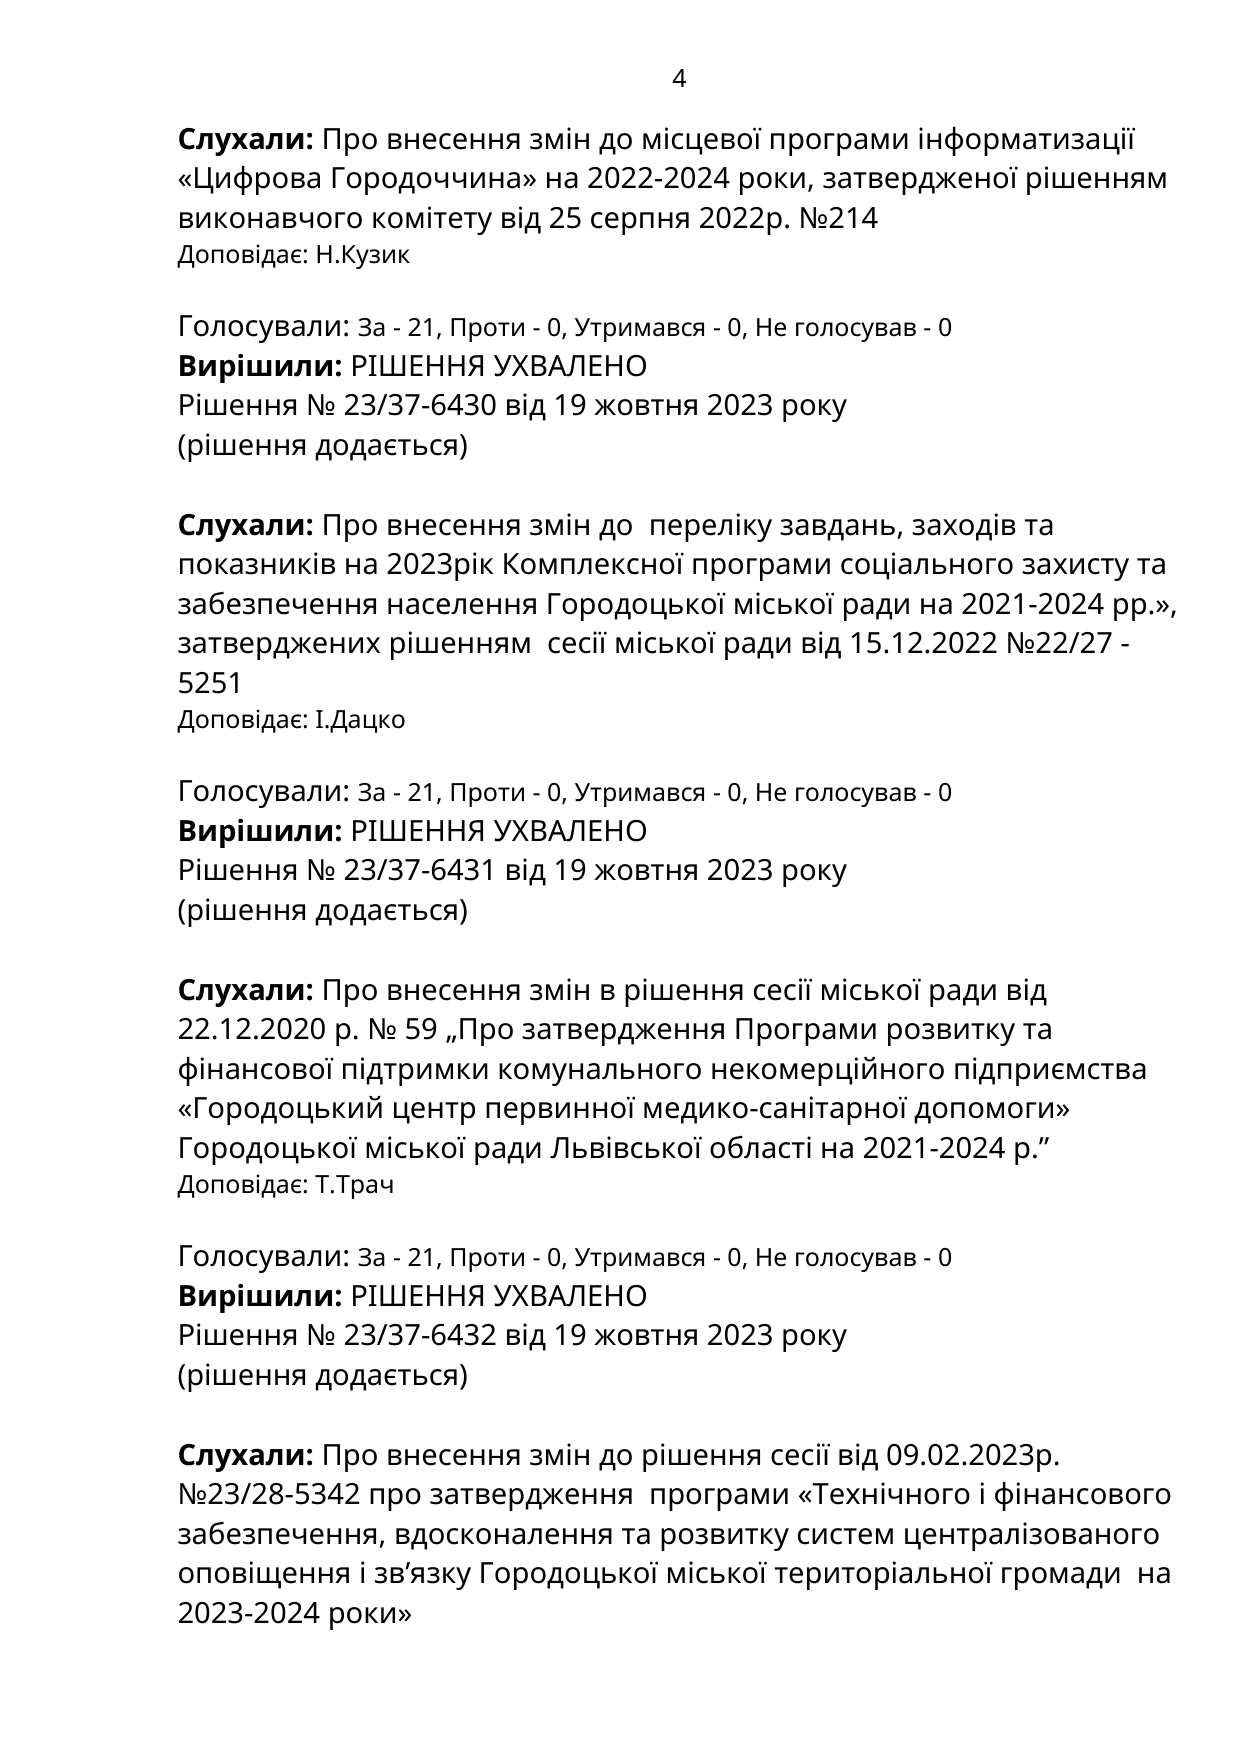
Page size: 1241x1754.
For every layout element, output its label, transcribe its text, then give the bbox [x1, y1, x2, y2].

text Вирішили: РІШЕННЯ УХВАЛЕНО [177, 345, 1181, 385]
text Рішення № 23/37-6432 від 19 жовтня 2023 року [177, 1315, 1181, 1354]
text Голосували: За - 21, Проти - 0, Утримався - 0, Не голосував - 0 [177, 1235, 1181, 1275]
text Рішення № 23/37-6431 від 19 жовтня 2023 року [177, 850, 1181, 889]
text Рішення № 23/37-6430 від 19 жовтня 2023 року [177, 385, 1181, 424]
text Голосували: За - 21, Проти - 0, Утримався - 0, Не голосував - 0 [177, 770, 1181, 810]
text Вирішили: РІШЕННЯ УХВАЛЕНО [177, 810, 1181, 850]
text Доповідає: Н.Кузик [177, 237, 1181, 271]
text (рішення додається) [177, 1354, 1181, 1394]
text Слухали: Про внесення змін до місцевої програми інформатизації «Цифрова Городоччина» на 2022-2024 роки, затвердженої рішенням виконавчого комітету від 25 серпня 2022р. №214 [177, 118, 1181, 237]
text Слухали: Про внесення змін до переліку завдань, заходів та показників на 2023рік Комплексної програми соціального захисту та забезпечення населення Городоцької міської ради на 2021-2024 рр.», затверджених рішенням сесії міської ради від 15.12.2022 №22/27 - 5251 [177, 504, 1181, 702]
text Слухали: Про внесення змін в рішення сесії міської ради від 22.12.2020 р. № 59 „Про затвердження Програми розвитку та фінансової підтримки комунального некомерційного підприємства «Городоцький центр первинної медико-санітарної допомоги» Городоцької міської ради Львівської області на 2021-2024 р.” [177, 969, 1181, 1167]
text Доповідає: Т.Трач [177, 1167, 1181, 1201]
text Слухали: Про внесення змін до рішення сесії від 09.02.2023р. №23/28-5342 про затвердження програми «Технічного і фінансового забезпечення, вдосконалення та розвитку систем централізованого оповіщення і зв’язку Городоцької міської територіальної громади на 2023-2024 роки» [177, 1434, 1181, 1632]
text Доповідає: І.Дацко [177, 702, 1181, 736]
text (рішення додається) [177, 889, 1181, 929]
text (рішення додається) [177, 424, 1181, 464]
text Голосували: За - 21, Проти - 0, Утримався - 0, Не голосував - 0 [177, 305, 1181, 345]
text Вирішили: РІШЕННЯ УХВАЛЕНО [177, 1275, 1181, 1315]
